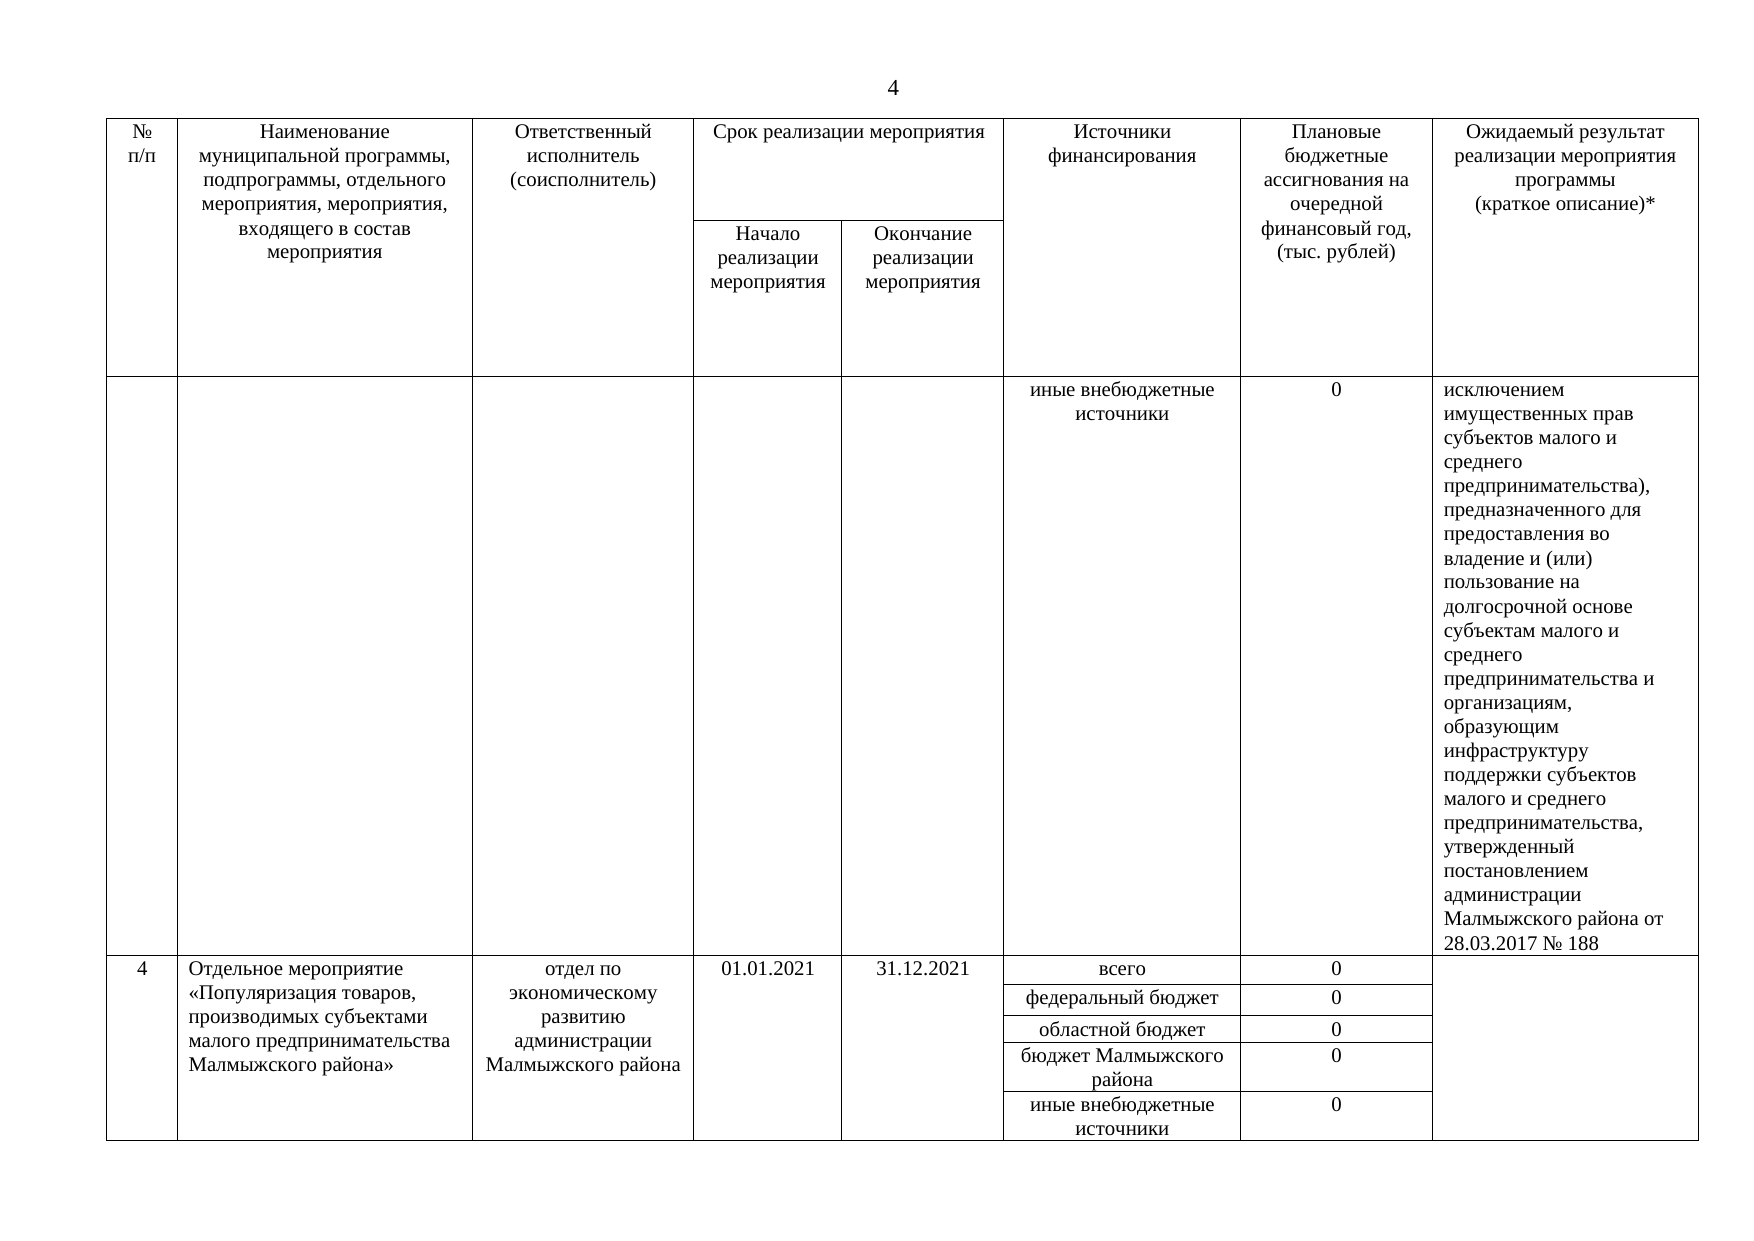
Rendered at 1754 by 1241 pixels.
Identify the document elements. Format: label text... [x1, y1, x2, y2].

table_header Ответственный исполнитель (соисполнитель) [473, 119, 693, 376]
table_cell 01.01.2021 [694, 956, 841, 1140]
table_cell 31.12.2021 [842, 956, 1003, 1140]
table_cell областной бюджет [1004, 1016, 1240, 1042]
table_cell Отдельное мероприятие «Популяризация товаров, производимых субъектами малого предпринимательства Малмыжского района» [178, 956, 472, 1140]
table_cell 0 [1241, 1016, 1432, 1042]
table_header Срок реализации мероприятия [694, 119, 1003, 220]
table_cell [1433, 956, 1698, 1140]
table_cell 0 [1241, 1043, 1432, 1091]
table_header № п/п [107, 119, 177, 376]
table_cell 0 [1241, 956, 1432, 984]
table_cell бюджет Малмыжского района [1004, 1043, 1240, 1091]
table_cell иные внебюджетные источники [1004, 1092, 1240, 1140]
table_cell 0 [1241, 1092, 1432, 1140]
table_header Плановые бюджетные ассигнования на очередной финансовый год, (тыс. рублей) [1241, 119, 1432, 376]
table_header Ожидаемый результат реализации мероприятия программы (краткое описание)* [1433, 119, 1698, 376]
table_cell 0 [1241, 985, 1432, 1015]
table_header Источники финансирования [1004, 119, 1240, 376]
table_cell федеральный бюджет [1004, 985, 1240, 1015]
table_cell 0 [1241, 377, 1432, 954]
table_cell отдел по экономическому развитию администрации Малмыжского района [473, 956, 693, 1140]
table_cell всего [1004, 956, 1240, 984]
table_header Наименование муниципальной программы, подпрограммы, отдельного мероприятия, мероприятия, входящего в состав мероприятия [178, 119, 472, 376]
table_cell Окончание реализации мероприятия [842, 221, 1003, 376]
table_cell Начало реализации мероприятия [694, 221, 841, 376]
table_cell иные внебюджетные источники [1004, 377, 1240, 954]
table_cell 4 [107, 956, 177, 1140]
